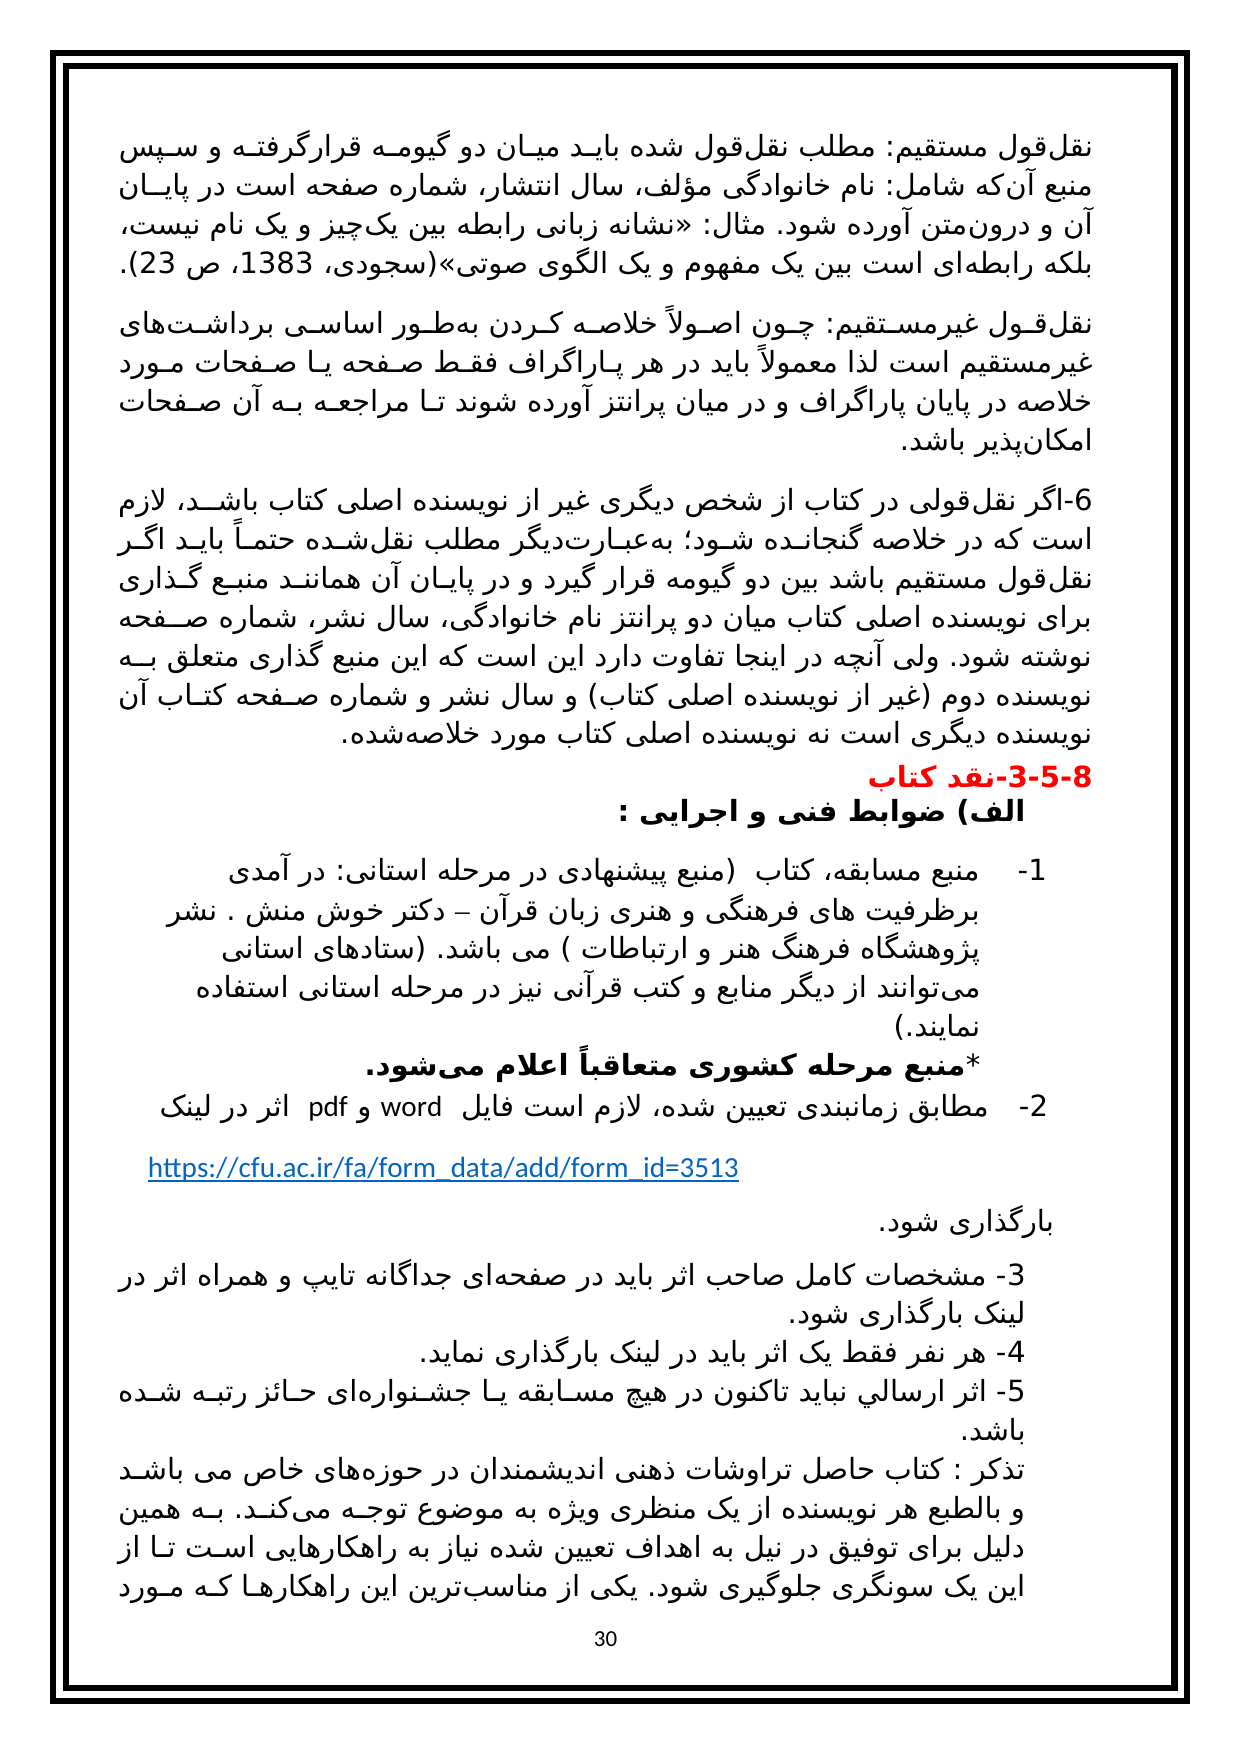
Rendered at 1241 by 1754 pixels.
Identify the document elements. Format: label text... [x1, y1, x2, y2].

list مطابق زمانبندی تعیین شده، لازم است فایل word و pdf اثر در لینک [118, 1088, 1019, 1123]
text 3- مشخصات کامل صاحب اثر باید در صفحه‌ای جداگانه تایپ و همراه اثر در لینک بارگذاری شود. [118, 1258, 1026, 1331]
text 4- هر نفر فقط یک اثر باید در لینک بارگذاری نماید. [118, 1336, 1026, 1370]
text بارگذاری شود. [118, 1204, 1063, 1238]
text 3-5-8-نقد کتاب [118, 760, 1093, 794]
text 5- اثر ارسالي نبايد تاكنون در هيچ مسابقه يا جشنواره‌ای حائز رتبه شده باشد. [118, 1375, 1026, 1448]
text نقل‌قول مستقیم: مطلب نقل‌قول شده باید میان دو گیومه قرارگرفته و سپس منبع آن‌که شامل: نام خانوادگی مؤلف، سال انتشار، شماره صفحه است در پایان آن و درون‌متن آورده شود. مثال: «نشانه زبانی رابطه بین یک‌چیز و یک نام نیست، بلکه رابطه‌ای است بین یک مفهوم و یک الگوی صوتی»(سجودی، 1383، ص 23). [118, 130, 1093, 281]
list منبع مسابقه، کتاب (منبع پیشنهادی در مرحله استانی: در آمدی برظرفیت های فرهنگی و هنری زبان قرآن – دکتر خوش منش . نشر پژوهشگاه فرهنگ هنر و ارتباطات ) می باشد. (ستادهای استانی می‌توانند از دیگر منابع و کتب قرآنی نیز در مرحله استانی استفاده نمایند.) [118, 854, 1018, 1044]
text https://cfu.ac.ir/fa/form_data/add/form_id=3513 [148, 1149, 1093, 1185]
list *منبع مرحله کشوری متعاقباً اعلام می‌شود. [118, 1049, 980, 1083]
text نقل‌قول غیرمستقیم: چون اصولاً خلاصه کردن به‌طور اساسی برداشت‌های غیرمستقیم است لذا معمولاً باید در هر پاراگراف فقط صفحه یا صفحات مورد خلاصه در پایان پاراگراف و در میان پرانتز آورده شوند تا مراجعه به آن صفحات امکان‌پذیر باشد. [118, 306, 1093, 457]
text 6-اگر نقل‌قولی در کتاب از شخص دیگری غیر از نویسنده اصلی کتاب باشد، لازم است که در خلاصه گنجانده شود؛ به‌عبارت‌دیگر مطلب نقل‌شده حتماً باید اگر نقل‌قول مستقیم باشد بین دو گیومه قرار گیرد و در پایان آن همانند منبع گذاری برای نویسنده اصلی کتاب میان دو پرانتز نام خانوادگی، سال نشر، شماره صفحه نوشته شود. ولی آنچه در اینجا تفاوت دارد این است که این منبع گذاری متعلق به نویسنده دوم (غیر از نویسنده اصلی کتاب) و سال نشر و شماره صفحه کتاب آن نویسنده دیگری است نه نویسنده اصلی کتاب مورد خلاصه‌شده. [118, 483, 1093, 751]
text الف) ضوابط فنی و اجرایی : [118, 794, 1026, 828]
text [118, 1453, 1026, 1603]
